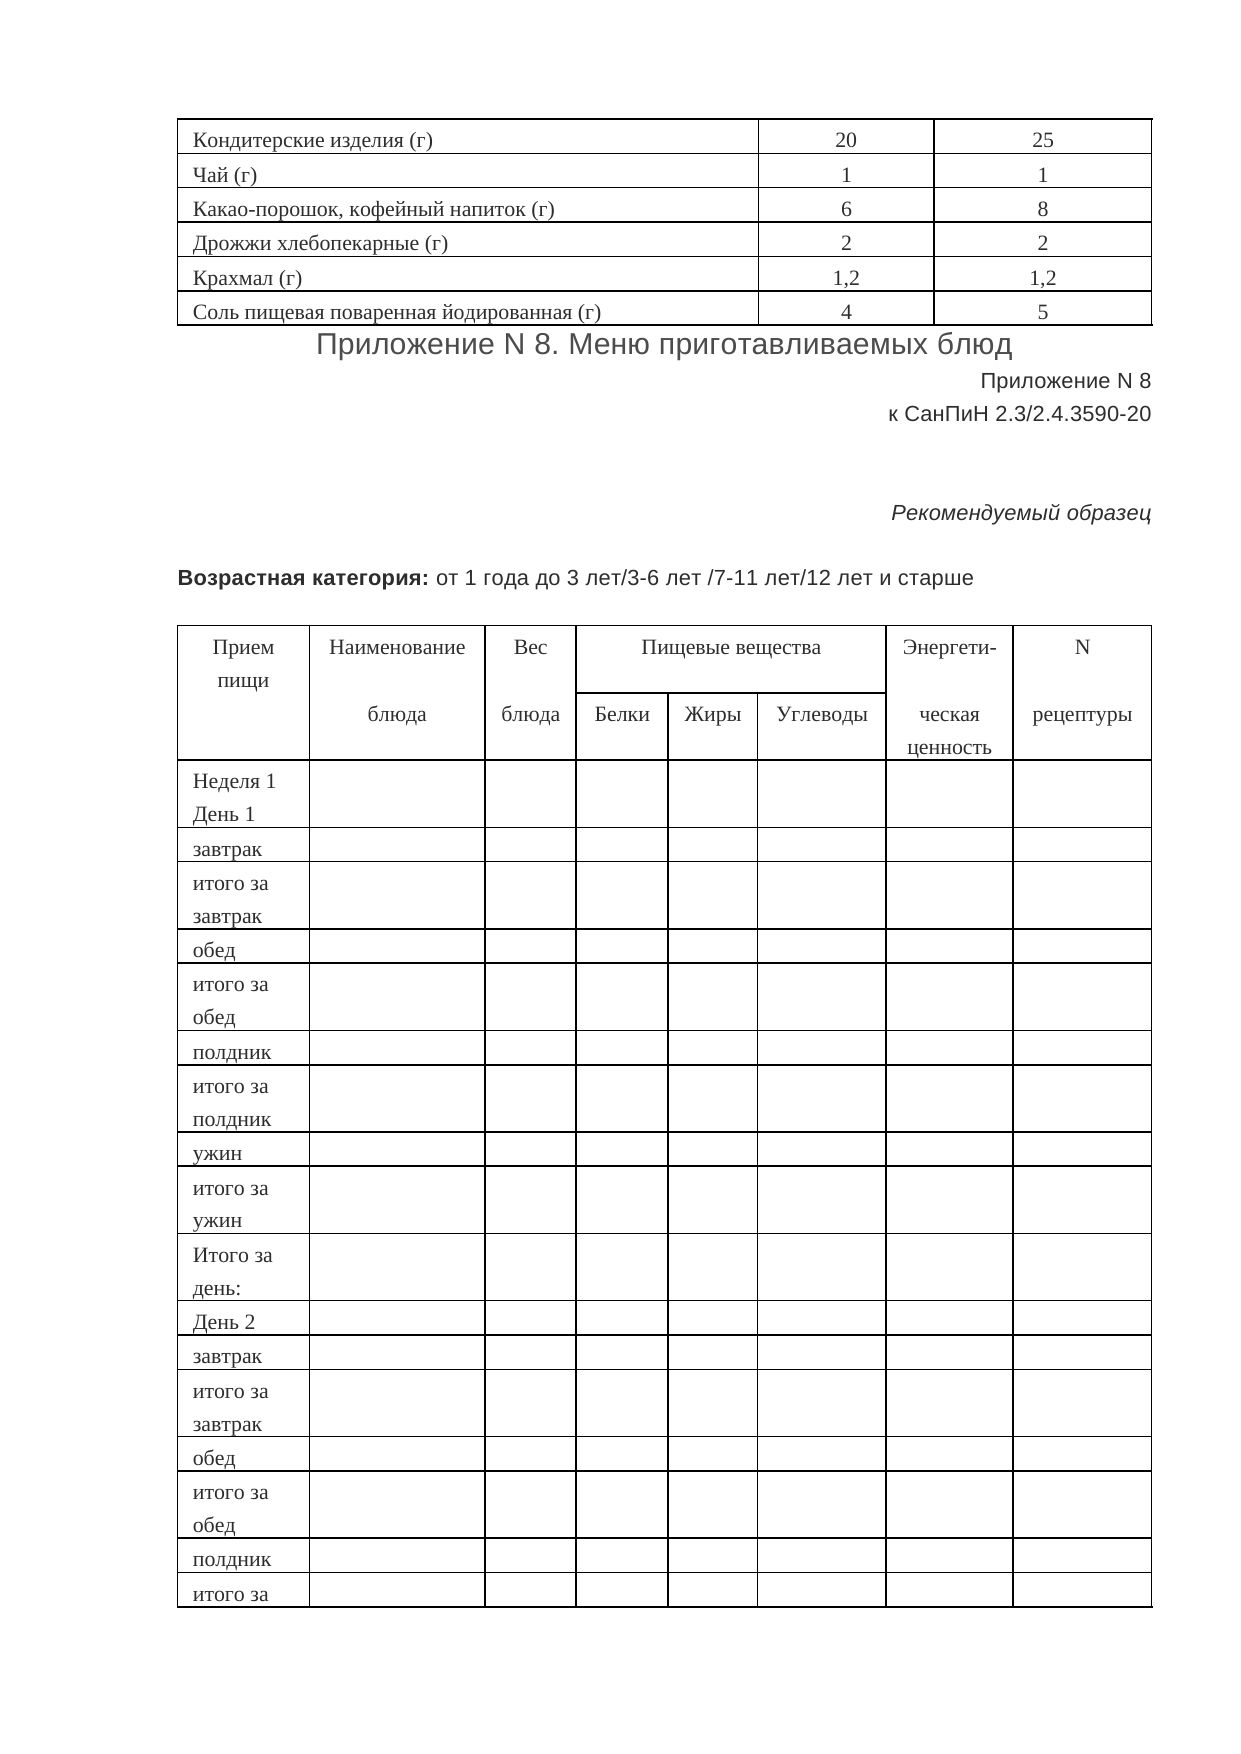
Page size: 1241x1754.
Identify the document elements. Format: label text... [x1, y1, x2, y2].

table_cell 8 [935, 188, 1151, 221]
table_cell [758, 1167, 885, 1233]
table_cell [486, 1437, 575, 1470]
table_cell [1014, 1573, 1151, 1606]
table_cell День 2 [178, 1301, 309, 1334]
table_cell Неделя 1 День 1 [178, 761, 309, 826]
table_cell [310, 761, 484, 826]
table_cell Наименование [310, 626, 484, 692]
table_cell [310, 1301, 484, 1334]
table_cell завтрак [178, 828, 309, 861]
table_cell [669, 1539, 757, 1572]
table_cell [486, 1539, 575, 1572]
table_cell [310, 1539, 484, 1572]
table_cell Итого за день: [178, 1234, 309, 1300]
table_cell Прием пищи [178, 626, 309, 692]
table_cell [1014, 761, 1151, 826]
table_cell 25 [935, 120, 1151, 152]
table_cell [310, 1336, 484, 1368]
table_cell [758, 1234, 885, 1300]
table_cell полдник [178, 1539, 309, 1572]
table_cell [669, 1437, 757, 1470]
table_cell [669, 1573, 757, 1606]
table_cell [1014, 930, 1151, 962]
table_cell [486, 1472, 575, 1537]
table_cell [1014, 1472, 1151, 1537]
table_cell [669, 1167, 757, 1233]
table_cell 20 [759, 120, 933, 152]
table_cell [887, 1167, 1012, 1233]
table_cell [577, 1437, 667, 1470]
table_cell [887, 1066, 1012, 1131]
table_cell [669, 1066, 757, 1131]
table_cell [1014, 1437, 1151, 1470]
table_cell [486, 862, 575, 928]
table_cell обед [178, 930, 309, 962]
table_cell ческая ценность [887, 692, 1012, 759]
table_cell [178, 692, 309, 759]
table_cell [669, 1133, 757, 1165]
table_cell [758, 1539, 885, 1572]
table_cell [758, 1031, 885, 1064]
table_cell ужин [178, 1133, 309, 1165]
table_cell 4 [759, 292, 933, 324]
table_cell Углеводы [758, 694, 885, 759]
table_cell [669, 1301, 757, 1334]
table_cell [758, 1066, 885, 1131]
table_cell Соль пищевая поваренная йодированная (г) [178, 292, 758, 324]
table_cell [887, 1370, 1012, 1436]
table_cell итого за обед [178, 1472, 309, 1537]
table_cell [669, 1336, 757, 1368]
table_cell итого за полдник [178, 1573, 309, 1606]
table_cell [758, 1472, 885, 1537]
table_cell [758, 1133, 885, 1165]
table_cell [1014, 1133, 1151, 1165]
table_cell 1,2 [935, 257, 1151, 290]
table_cell [310, 1031, 484, 1064]
table_cell [577, 930, 667, 962]
table_cell 1,2 [759, 257, 933, 290]
table_cell [758, 828, 885, 861]
table_cell [310, 828, 484, 861]
table_cell 1 [759, 154, 933, 187]
table_cell обед [178, 1437, 309, 1470]
table_cell [577, 862, 667, 928]
table_cell [669, 930, 757, 962]
table_cell [486, 1167, 575, 1233]
table_cell [310, 964, 484, 1029]
table_cell [486, 828, 575, 861]
text Возрастная категория: от 1 года до 3 лет/3-6 лет /7-11 лет/12 лет и старше [177, 525, 1152, 623]
table_cell завтрак [178, 1336, 309, 1368]
table_cell [310, 862, 484, 928]
table_cell [887, 1437, 1012, 1470]
table_cell [1014, 828, 1151, 861]
table_cell [486, 1573, 575, 1606]
table_cell [486, 1234, 575, 1300]
table_cell [758, 1573, 885, 1606]
table_cell [1014, 1539, 1151, 1572]
table_cell [887, 1234, 1012, 1300]
table_cell [758, 1301, 885, 1334]
table_cell [486, 1301, 575, 1334]
table_cell [486, 964, 575, 1029]
table_cell [486, 1031, 575, 1064]
table_cell [669, 1234, 757, 1300]
table_cell [669, 1031, 757, 1064]
table_cell [577, 1539, 667, 1572]
table_cell [486, 1336, 575, 1368]
table_cell [577, 1370, 667, 1436]
text Рекомендуемый образец [177, 426, 1152, 525]
table_cell [758, 761, 885, 826]
table_cell [758, 1336, 885, 1368]
table_cell Крахмал (г) [178, 257, 758, 290]
table_cell [887, 1573, 1012, 1606]
table_cell [758, 930, 885, 962]
table_cell [577, 761, 667, 826]
table_cell Белки [577, 694, 667, 759]
table_cell [486, 1133, 575, 1165]
table_cell [758, 964, 885, 1029]
table_cell итого за завтрак [178, 1370, 309, 1436]
table_cell [1014, 1301, 1151, 1334]
table_cell [1014, 1167, 1151, 1233]
table_cell 2 [935, 223, 1151, 256]
table_cell [310, 1472, 484, 1537]
table_cell итого за обед [178, 964, 309, 1029]
table_cell 5 [935, 292, 1151, 324]
table_cell [577, 1336, 667, 1368]
table_cell [758, 1370, 885, 1436]
table_cell 2 [759, 223, 933, 256]
table_cell [577, 828, 667, 861]
table_cell Вес [486, 626, 575, 692]
table_cell [577, 1031, 667, 1064]
table_cell 6 [759, 188, 933, 221]
table_cell [310, 1066, 484, 1131]
table_cell Какао-порошок, кофейный напиток (г) [178, 188, 758, 221]
table_cell [1014, 1336, 1151, 1368]
table_cell [310, 1234, 484, 1300]
table_cell [669, 828, 757, 861]
table_cell [887, 828, 1012, 861]
table_cell [887, 930, 1012, 962]
text Приложение N 8 к СанПиН 2.3/2.4.3590-20 [177, 361, 1152, 426]
table_cell [486, 761, 575, 826]
table_cell [310, 1133, 484, 1165]
table_cell [310, 930, 484, 962]
table_cell [887, 964, 1012, 1029]
table_cell [887, 1133, 1012, 1165]
table_cell итого за завтрак [178, 862, 309, 928]
table_cell N [1014, 626, 1151, 692]
table_cell [887, 1539, 1012, 1572]
table_cell [887, 1031, 1012, 1064]
table_cell блюда [486, 692, 575, 759]
table_cell [887, 761, 1012, 826]
table_cell [669, 964, 757, 1029]
table_cell [577, 1301, 667, 1334]
table_cell [577, 1234, 667, 1300]
table_cell [887, 862, 1012, 928]
table_cell [1014, 1370, 1151, 1436]
table_cell [887, 1472, 1012, 1537]
table_cell [887, 1336, 1012, 1368]
table_cell блюда [310, 692, 484, 759]
table_cell рецептуры [1014, 692, 1151, 759]
table_cell [486, 1066, 575, 1131]
table_cell [1014, 1066, 1151, 1131]
table_cell [486, 930, 575, 962]
table_cell [577, 1066, 667, 1131]
table_cell [669, 1472, 757, 1537]
table_cell [577, 1133, 667, 1165]
table_cell Чай (г) [178, 154, 758, 187]
table_cell итого за ужин [178, 1167, 309, 1233]
table_cell Дрожжи хлебопекарные (г) [178, 223, 758, 256]
table_cell [669, 1370, 757, 1436]
table_cell [758, 1437, 885, 1470]
text Приложение N 8. Меню приготавливаемых блюд [177, 326, 1152, 361]
table_cell [669, 761, 757, 826]
table_cell [310, 1167, 484, 1233]
table_cell [1014, 964, 1151, 1029]
table_cell [577, 964, 667, 1029]
table_cell итого за полдник [178, 1066, 309, 1131]
table_cell [1014, 1031, 1151, 1064]
table_cell [310, 1437, 484, 1470]
table_cell [577, 1472, 667, 1537]
table_cell [577, 1167, 667, 1233]
table_cell Жиры [669, 694, 757, 759]
table_cell [310, 1370, 484, 1436]
table_cell [1014, 862, 1151, 928]
table_cell [577, 1573, 667, 1606]
table_cell [887, 1301, 1012, 1334]
table_cell [1014, 1234, 1151, 1300]
table_cell 1 [935, 154, 1151, 187]
table_cell полдник [178, 1031, 309, 1064]
table_cell Пищевые вещества [577, 626, 885, 692]
table_cell [486, 1370, 575, 1436]
table_cell Кондитерские изделия (г) [178, 120, 758, 152]
table_cell [310, 1573, 484, 1606]
table_cell Энергети- [887, 626, 1012, 692]
table_cell [758, 862, 885, 928]
table_cell [669, 862, 757, 928]
